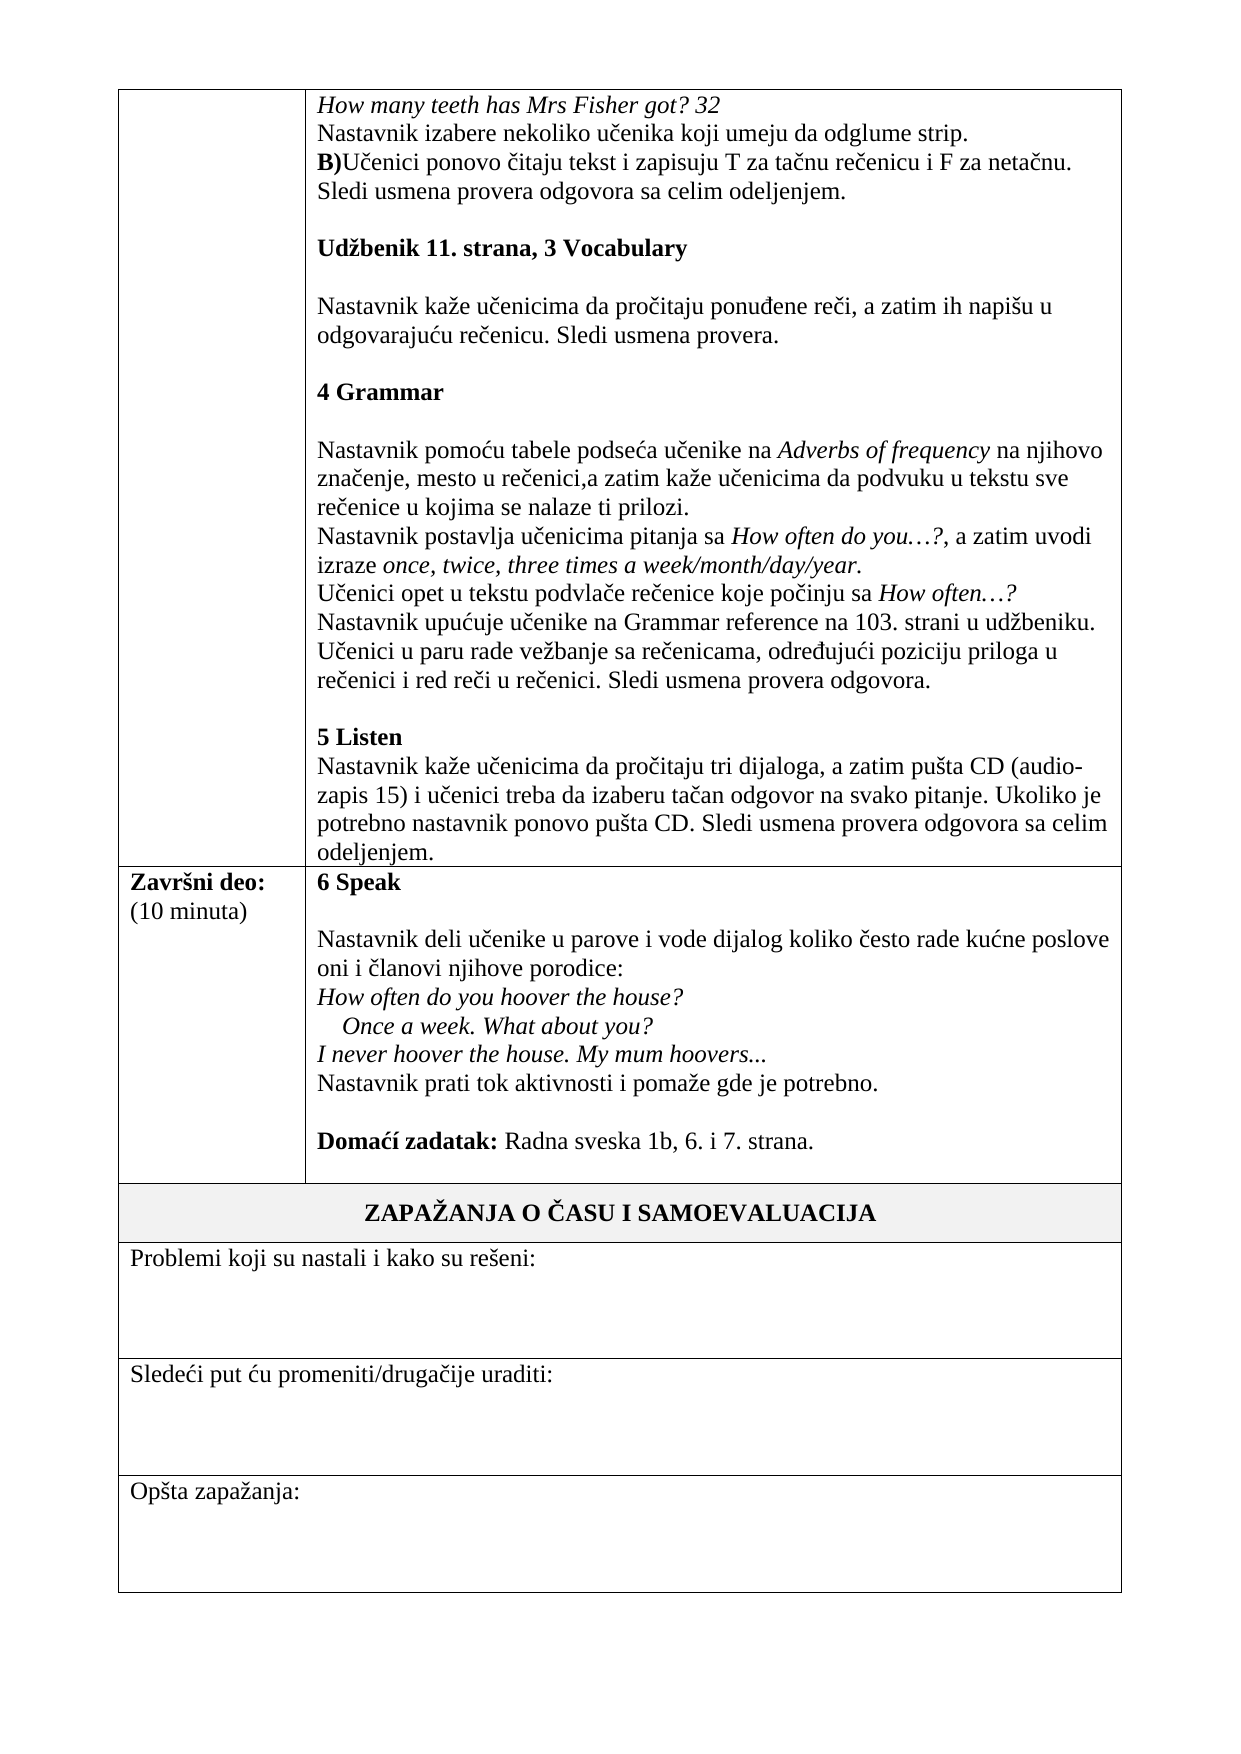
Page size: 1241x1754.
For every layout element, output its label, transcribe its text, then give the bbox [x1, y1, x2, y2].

table_cell Završni deo: (10 minuta) [119, 867, 305, 1183]
table_cell ZAPAŽANJA O ČASU I SAMOEVALUACIJA [119, 1184, 1121, 1242]
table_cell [119, 90, 305, 866]
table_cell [306, 90, 1121, 866]
table_cell Opšta zapažanja: [119, 1476, 1121, 1592]
table_cell Problemi koji su nastali i kako su rešeni: [119, 1243, 1121, 1358]
table_cell Sledeći put ću promeniti/drugačije uraditi: [119, 1359, 1121, 1475]
table_cell 6 Speak Nastavnik deli učenike u parove i vode dijalog koliko često rade kućne poslove oni i članovi njihove porodice: How often do you hoover the house? Once a week. What about you? I never hoover the house. My mum hoovers... Nastavnik prati tok aktivnosti i pomaže gde je potrebno. Domaćí zadatak: Radna sveska 1b, 6. i 7. strana. [306, 867, 1121, 1183]
